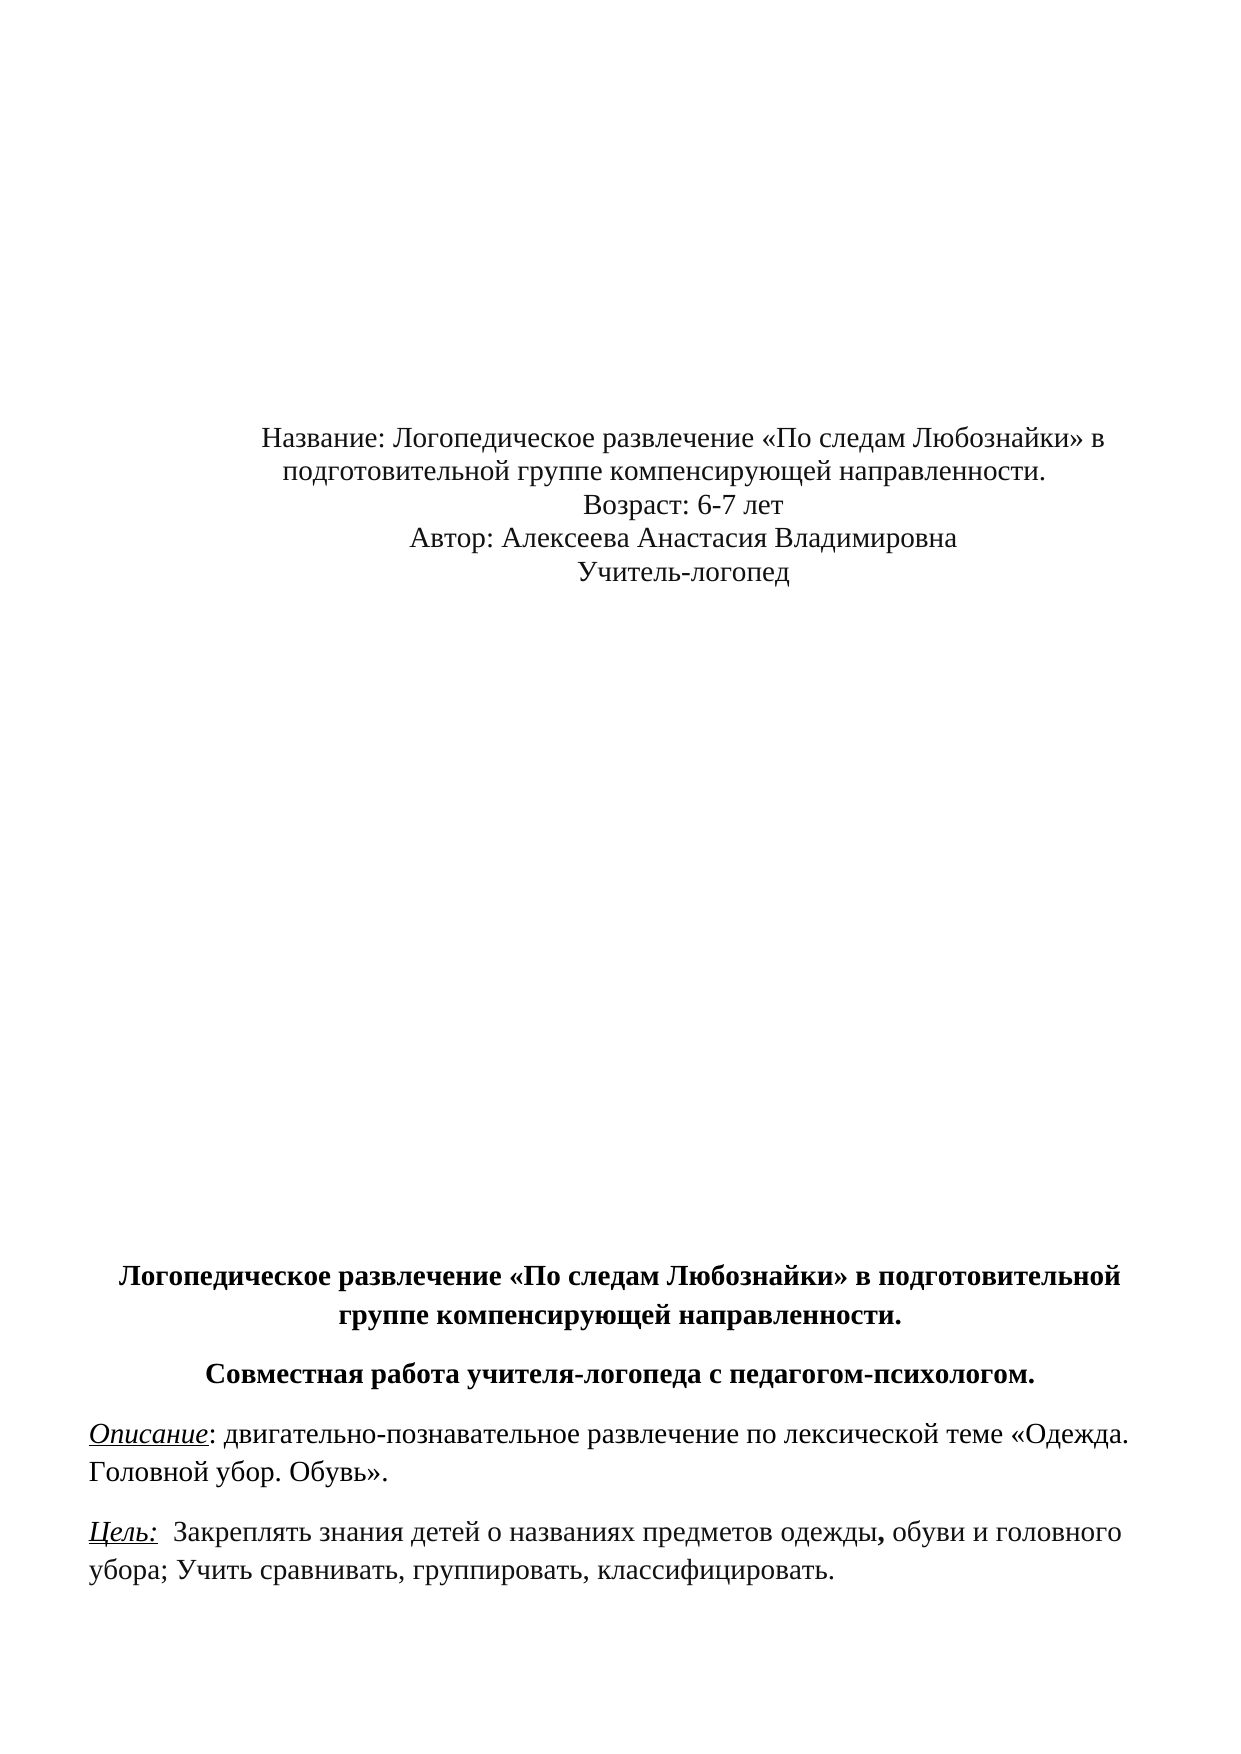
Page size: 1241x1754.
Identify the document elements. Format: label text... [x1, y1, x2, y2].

text Автор: Алексеева Анастасия Владимировна [177, 521, 1152, 554]
text Название: Логопедическое развлечение «По следам Любознайки» в подготовительной группе компенсирующей направленности. [177, 420, 1152, 487]
text Логопедическое развлечение «По следам Любознайки» в подготовительной группе компенсирующей направленности. [88, 1258, 1152, 1331]
text Совместная работа учителя-логопеда с педагогом-психологом. [88, 1356, 1152, 1390]
text Описание: двигательно-познавательное развлечение по лексической теме «Одежда. Головной убор. Обувь». [88, 1416, 1152, 1488]
text Возраст: 6-7 лет [177, 487, 1152, 521]
text Цель: Закреплять знания детей о названиях предметов одежды, обуви и головного убора; Учить сравнивать, группировать, классифицировать. [88, 1514, 1152, 1586]
text Учитель-логопед [177, 554, 1152, 588]
